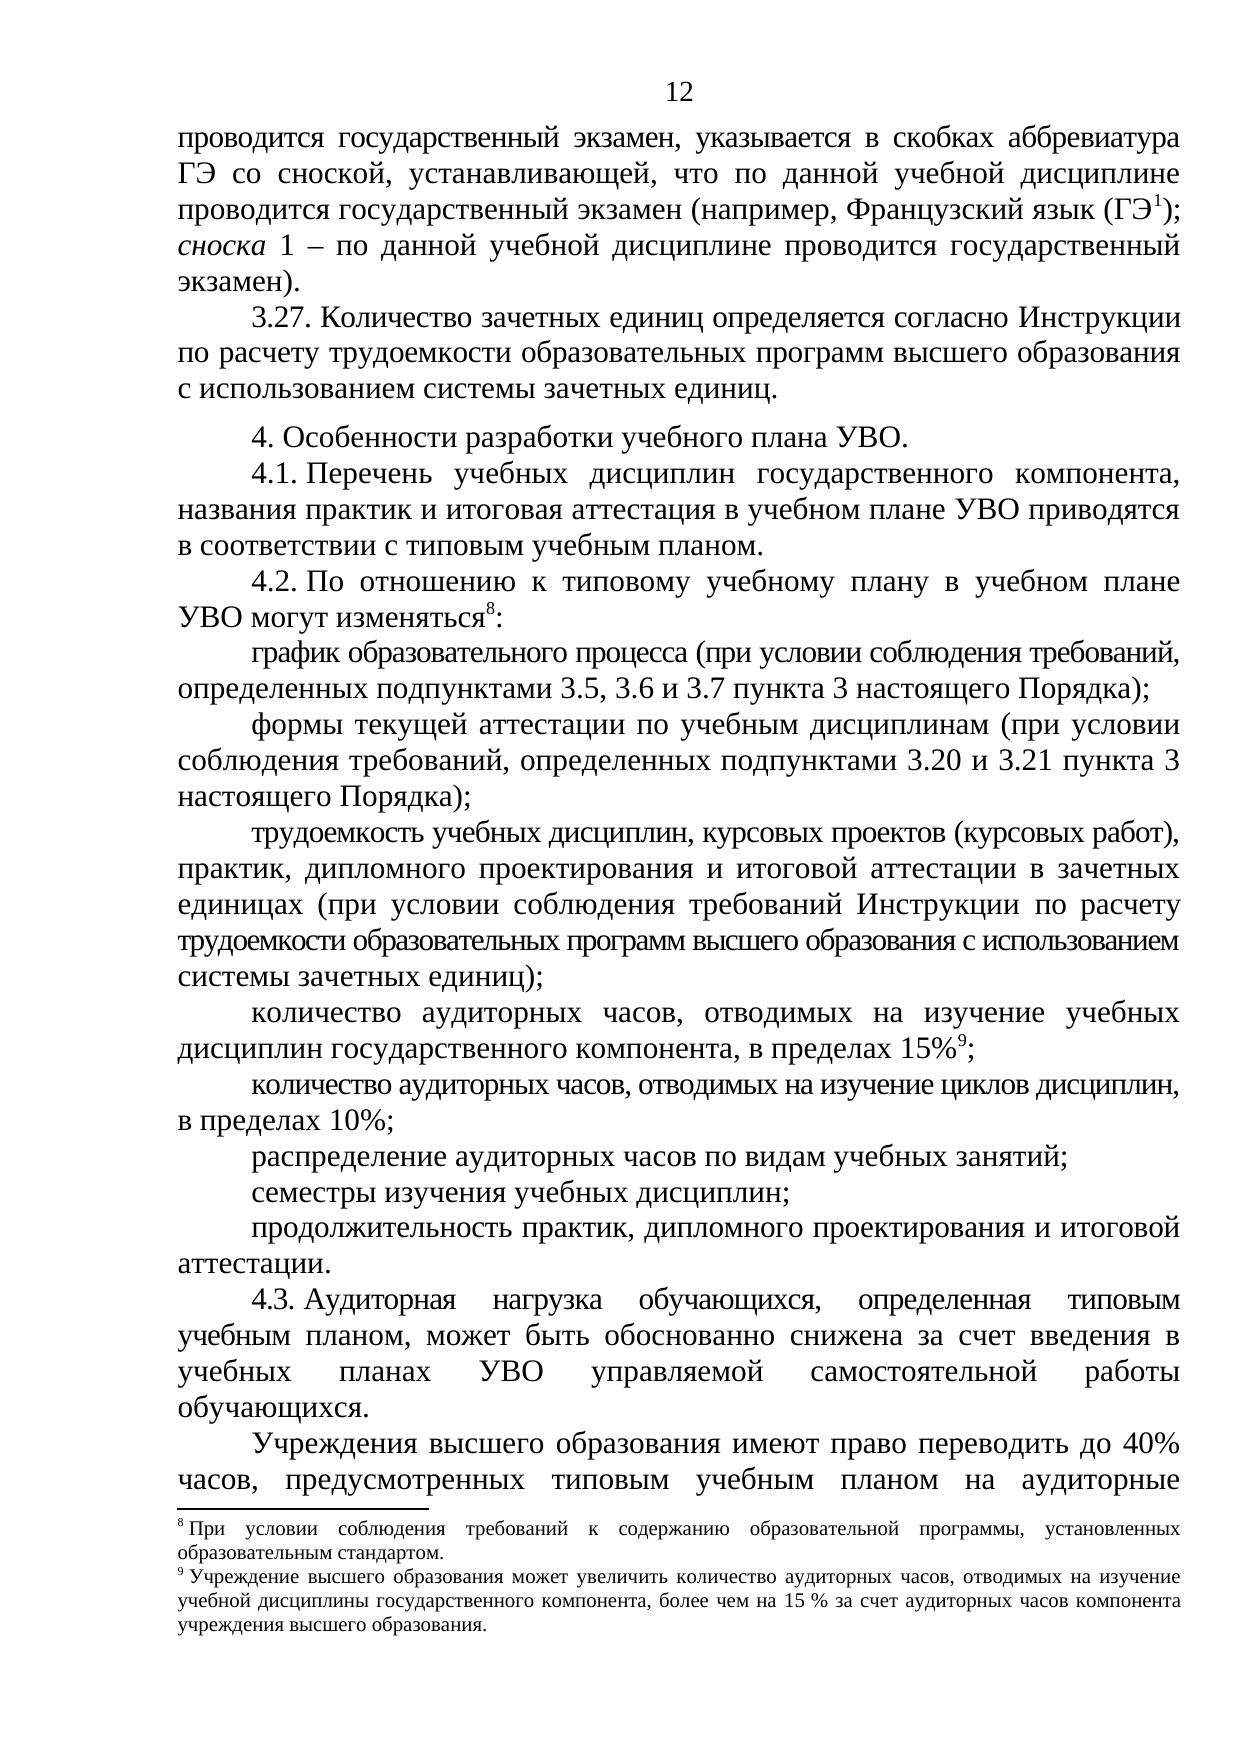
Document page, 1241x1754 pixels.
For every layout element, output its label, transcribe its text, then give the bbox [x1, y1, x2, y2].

text 4.1. Перечень учебных дисциплин государственного компонента, названия практик и итоговая аттестация в учебном плане УВО приводятся в соответствии с типовым учебным планом. [177, 454, 1181, 562]
text распределение аудиторных часов по видам учебных занятий; [222, 1137, 1181, 1173]
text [177, 118, 1181, 298]
text 4.2. По отношению к типовому учебному плану в учебном плане УВО могут изменяться: [177, 562, 1181, 634]
text график образовательного процесса (при условии соблюдения требований, определенных подпунктами 3.5, 3.6 и 3.7 пункта 3 настоящего Порядка); [177, 634, 1181, 706]
text количество аудиторных часов, отводимых на изучение учебных дисциплин государственного компонента, в пределах 15%; [177, 993, 1181, 1065]
text 4. Особенности разработки учебного плана УВО. [177, 418, 1181, 454]
text трудоемкость учебных дисциплин, курсовых проектов (курсовых работ), практик, дипломного проектирования и итоговой аттестации в зачетных единицах (при условии соблюдения требований Инструкции по расчету трудоемкости образовательных программ высшего образования с использованием системы зачетных единиц); [177, 813, 1181, 993]
text продолжительность практик, дипломного проектирования и итоговой аттестации. [177, 1209, 1181, 1281]
text количество аудиторных часов, отводимых на изучение циклов дисциплин, в пределах 10%; [177, 1065, 1181, 1137]
text 3.27. Количество зачетных единиц определяется согласно Инструкции по расчету трудоемкости образовательных программ высшего образования с использованием системы зачетных единиц. [177, 298, 1181, 406]
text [177, 1424, 1181, 1496]
text формы текущей аттестации по учебным дисциплинам (при условии соблюдения требований, определенных подпунктами 3.20 и 3.21 пункта 3 настоящего Порядка); [177, 706, 1181, 813]
text семестры изучения учебных дисциплин; [177, 1173, 1181, 1209]
text 4.3. Аудиторная нагрузка обучающихся, определенная типовым учебным планом, может быть обоснованно снижена за счет введения в учебных планах УВО управляемой самостоятельной работы обучающихся. [177, 1281, 1181, 1424]
